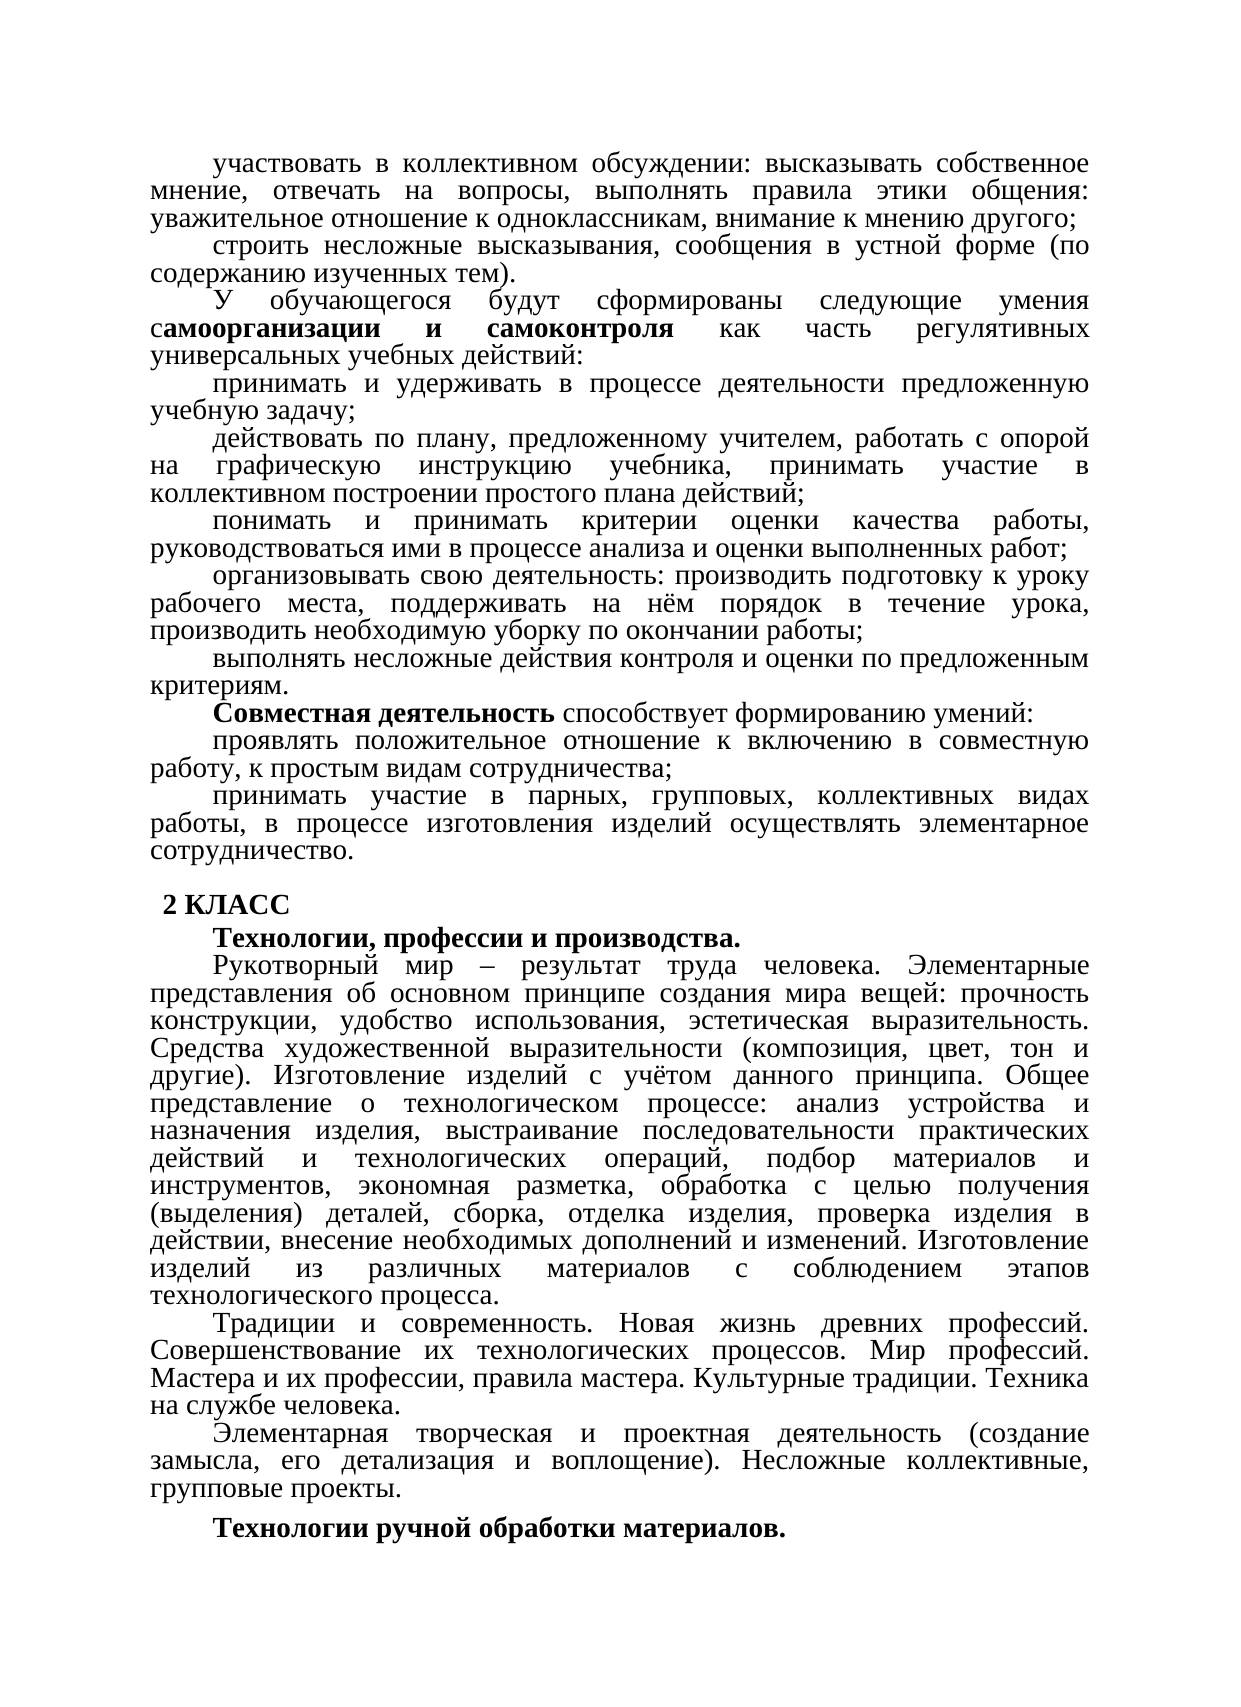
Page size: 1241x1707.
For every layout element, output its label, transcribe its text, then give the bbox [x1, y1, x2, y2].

text Традиции и современность. Новая жизнь древних профессий. Совершенствование их технологических процессов. Мир профессий. Мастера и их профессии, правила мастера. Культурные традиции. Техника на службе человека. [150, 1310, 1090, 1420]
text У обучающегося будут сформированы следующие умения самоорганизации и самоконтроля как часть регулятивных универсальных учебных действий: [150, 287, 1090, 370]
text строить несложные высказывания, сообщения в устной форме (по содержанию изученных тем). [150, 232, 1090, 287]
text проявлять положительное отношение к включению в совместную работу, к простым видам сотрудничества; [150, 727, 1090, 782]
text Технологии ручной обработки материалов. [150, 1515, 1090, 1542]
text понимать и принимать критерии оценки качества работы, руководствоваться ими в процессе анализа и оценки выполненных работ; [150, 507, 1090, 562]
text Технологии, профессии и производства. [150, 925, 1090, 952]
text Элементарная творческая и проектная деятельность (создание замысла, его детализация и воплощение). Несложные коллективные, групповые проекты. [150, 1420, 1090, 1502]
text 2 КЛАСС [162, 892, 1090, 920]
text действовать по плану, предложенному учителем, работать с опорой на графическую инструкцию учебника, принимать участие в коллективном построении простого плана действий; [150, 425, 1090, 507]
text принимать и удерживать в процессе деятельности предложенную учебную задачу; [150, 370, 1090, 425]
text Совместная деятельность способствует формированию умений: [150, 700, 1090, 727]
text участвовать в коллективном обсуждении: высказывать собственное мнение, отвечать на вопросы, выполнять правила этики общения: уважительное отношение к одноклассникам, внимание к мнению другого; [150, 150, 1090, 232]
text выполнять несложные действия контроля и оценки по предложенным критериям. [150, 645, 1090, 700]
text принимать участие в парных, групповых, коллективных видах работы, в процессе изготовления изделий осуществлять элементарное сотрудничество. [150, 782, 1090, 865]
text организовывать свою деятельность: производить подготовку к уроку рабочего места, поддерживать на нём порядок в течение урока, производить необходимую уборку по окончании работы; [150, 562, 1090, 645]
text Рукотворный мир – результат труда человека. Элементарные представления об основном принципе создания мира вещей: прочность конструкции, удобство использования, эстетическая выразительность. Средства художественной выразительности (композиция, цвет, тон и другие). Изготовление изделий с учётом данного принципа. Общее представление о технологическом процессе: анализ устройства и назначения изделия, выстраивание последовательности практических действий и технологических операций, подбор материалов и инструментов, экономная разметка, обработка с целью получения (выделения) деталей, сборка, отделка изделия, проверка изделия в действии, внесение необходимых дополнений и изменений. Изготовление изделий из различных материалов с соблюдением этапов технологического процесса. [150, 952, 1090, 1310]
